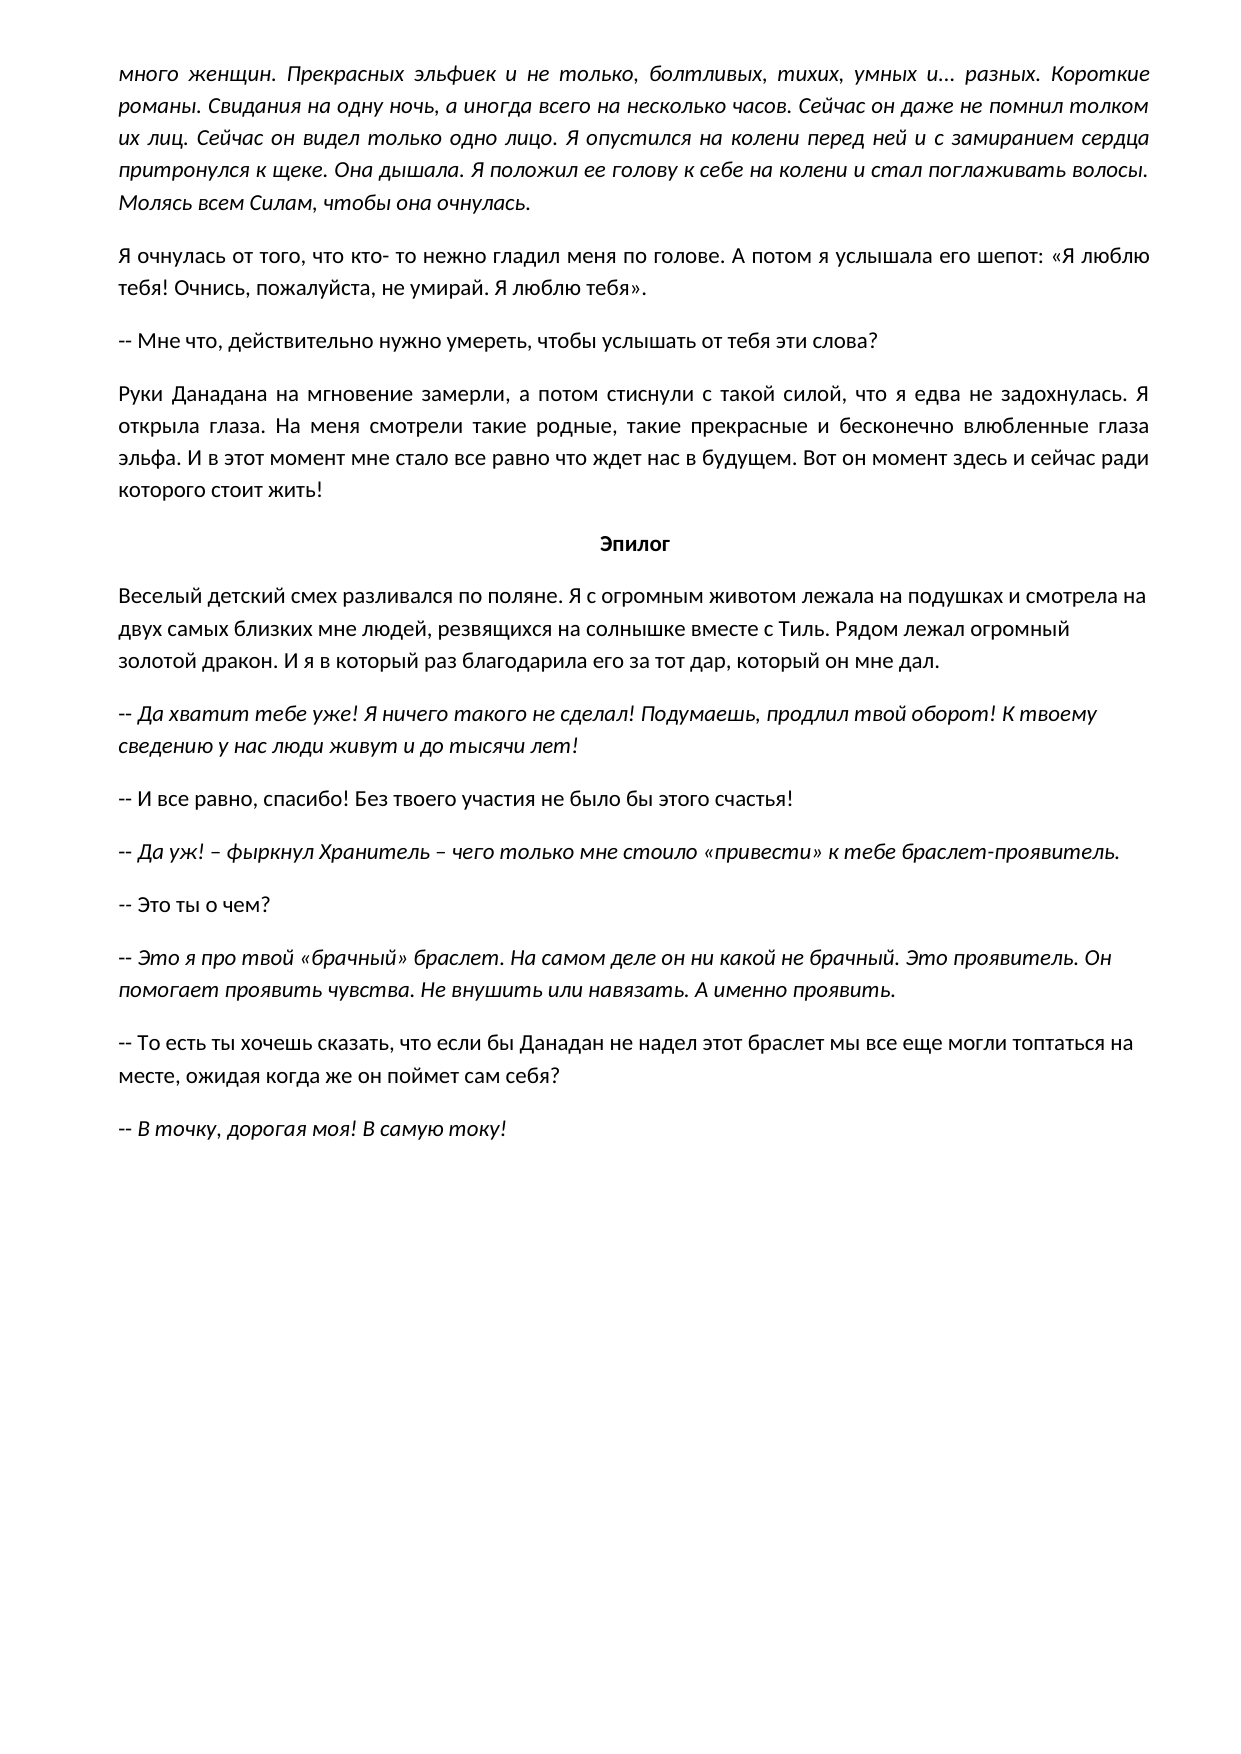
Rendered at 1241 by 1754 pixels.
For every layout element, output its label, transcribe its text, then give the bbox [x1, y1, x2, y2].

text -- Да уж! – фыркнул Хранитель – чего только мне стоило «привести» к тебе браслет-проявитель. [118, 837, 1152, 865]
text Я очнулась от того, что кто- то нежно гладил меня по голове. А потом я услышала его шепот: «Я люблю тебя! Очнись, пожалуйста, не умирай. Я люблю тебя». [118, 241, 1152, 301]
text Веселый детский смех разливался по поляне. Я с огромным животом лежала на подушках и смотрела на двух самых близких мне людей, резвящихся на солнышке вместе с Тиль. Рядом лежал огромный золотой дракон. И я в который раз благодарила его за тот дар, который он мне дал. [118, 582, 1152, 674]
text Эпилог [118, 529, 1152, 557]
text -- Это я про твой «брачный» браслет. На самом деле он ни какой не брачный. Это проявитель. Он помогает проявить чувства. Не внушить или навязать. А именно проявить. [118, 943, 1152, 1003]
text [118, 59, 1152, 216]
text -- И все равно, спасибо! Без твоего участия не было бы этого счастья! [118, 784, 1152, 812]
text -- Да хватит тебе уже! Я ничего такого не сделал! Подумаешь, продлил твой оборот! К твоему сведению у нас люди живут и до тысячи лет! [118, 699, 1152, 759]
text -- Это ты о чем? [118, 890, 1152, 918]
text -- То есть ты хочешь сказать, что если бы Данадан не надел этот браслет мы все еще могли топтаться на месте, ожидая когда же он поймет сам себя? [118, 1028, 1152, 1089]
text -- Мне что, действительно нужно умереть, чтобы услышать от тебя эти слова? [118, 326, 1152, 354]
text -- В точку, дорогая моя! В самую току! [118, 1114, 1152, 1142]
text Руки Данадана на мгновение замерли, а потом стиснули с такой силой, что я едва не задохнулась. Я открыла глаза. На меня смотрели такие родные, такие прекрасные и бесконечно влюбленные глаза эльфа. И в этот момент мне стало все равно что ждет нас в будущем. Вот он момент здесь и сейчас ради которого стоит жить! [118, 379, 1152, 504]
